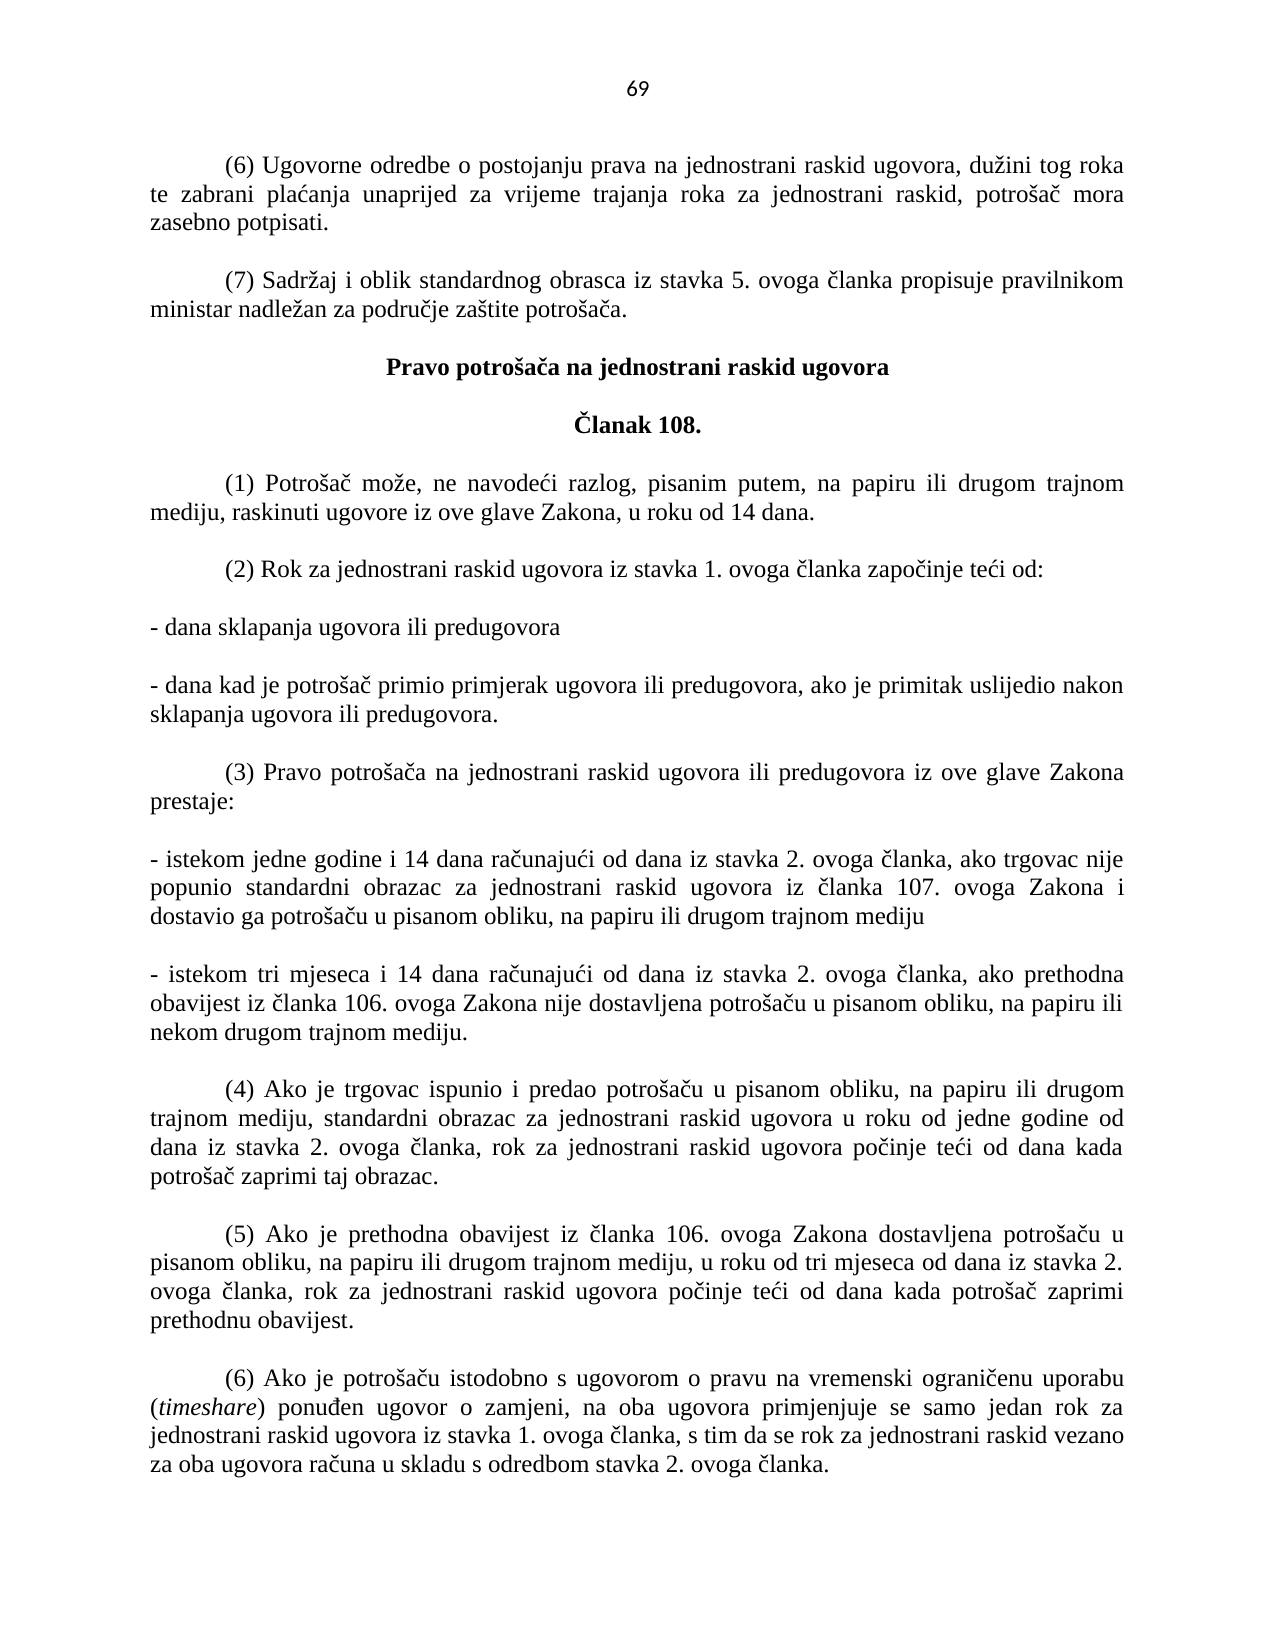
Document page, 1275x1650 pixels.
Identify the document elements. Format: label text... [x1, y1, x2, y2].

text - dana kad je potrošač primio primjerak ugovora ili predugovora, ako je primitak uslijedio nakon sklapanja ugovora ili predugovora. [150, 670, 1125, 728]
text - dana sklapanja ugovora ili predugovora [150, 612, 1125, 641]
text (3) Pravo potrošača na jednostrani raskid ugovora ili predugovora iz ove glave Zakona prestaje: [150, 757, 1125, 814]
text (6) Ugovorne odredbe o postojanju prava na jednostrani raskid ugovora, dužini tog roka te zabrani plaćanja unaprijed za vrijeme trajanja roka za jednostrani raskid, potrošač mora zasebno potpisati. [150, 150, 1125, 236]
text (2) Rok za jednostrani raskid ugovora iz stavka 1. ovoga članka započinje teći od: [150, 554, 1125, 583]
text (5) Ako je prethodna obavijest iz članka 106. ovoga Zakona dostavljena potrošaču u pisanom obliku, na papiru ili drugom trajnom mediju, u roku od tri mjeseca od dana iz stavka 2. ovoga članka, rok za jednostrani raskid ugovora počinje teći od dana kada potrošač zaprimi prethodnu obavijest. [150, 1219, 1125, 1334]
text (6) Ako je potrošaču istodobno s ugovorom o pravu na vremenski ograničenu uporabu (timeshare) ponuđen ugovor o zamjeni, na oba ugovora primjenjuje se samo jedan rok za jednostrani raskid ugovora iz stavka 1. ovoga članka, s tim da se rok za jednostrani raskid vezano za oba ugovora računa u skladu s odredbom stavka 2. ovoga članka. [150, 1363, 1125, 1478]
text - istekom tri mjeseca i 14 dana računajući od dana iz stavka 2. ovoga članka, ako prethodna obavijest iz članka 106. ovoga Zakona nije dostavljena potrošaču u pisanom obliku, na papiru ili nekom drugom trajnom mediju. [150, 959, 1125, 1045]
text (4) Ako je trgovac ispunio i predao potrošaču u pisanom obliku, na papiru ili drugom trajnom mediju, standardni obrazac za jednostrani raskid ugovora u roku od jedne godine od dana iz stavka 2. ovoga članka, rok za jednostrani raskid ugovora počinje teći od dana kada potrošač zaprimi taj obrazac. [150, 1074, 1125, 1189]
text (1) Potrošač može, ne navodeći razlog, pisanim putem, na papiru ili drugom trajnom mediju, raskinuti ugovore iz ove glave Zakona, u roku od 14 dana. [150, 468, 1125, 525]
text - istekom jedne godine i 14 dana računajući od dana iz stavka 2. ovoga članka, ako trgovac nije popunio standardni obrazac za jednostrani raskid ugovora iz članka 107. ovoga Zakona i dostavio ga potrošaču u pisanom obliku, na papiru ili drugom trajnom mediju [150, 844, 1125, 930]
text Pravo potrošača na jednostrani raskid ugovora [150, 352, 1125, 381]
text (7) Sadržaj i oblik standardnog obrasca iz stavka 5. ovoga članka propisuje pravilnikom ministar nadležan za područje zaštite potrošača. [150, 265, 1125, 323]
text Članak 108. [150, 410, 1125, 439]
